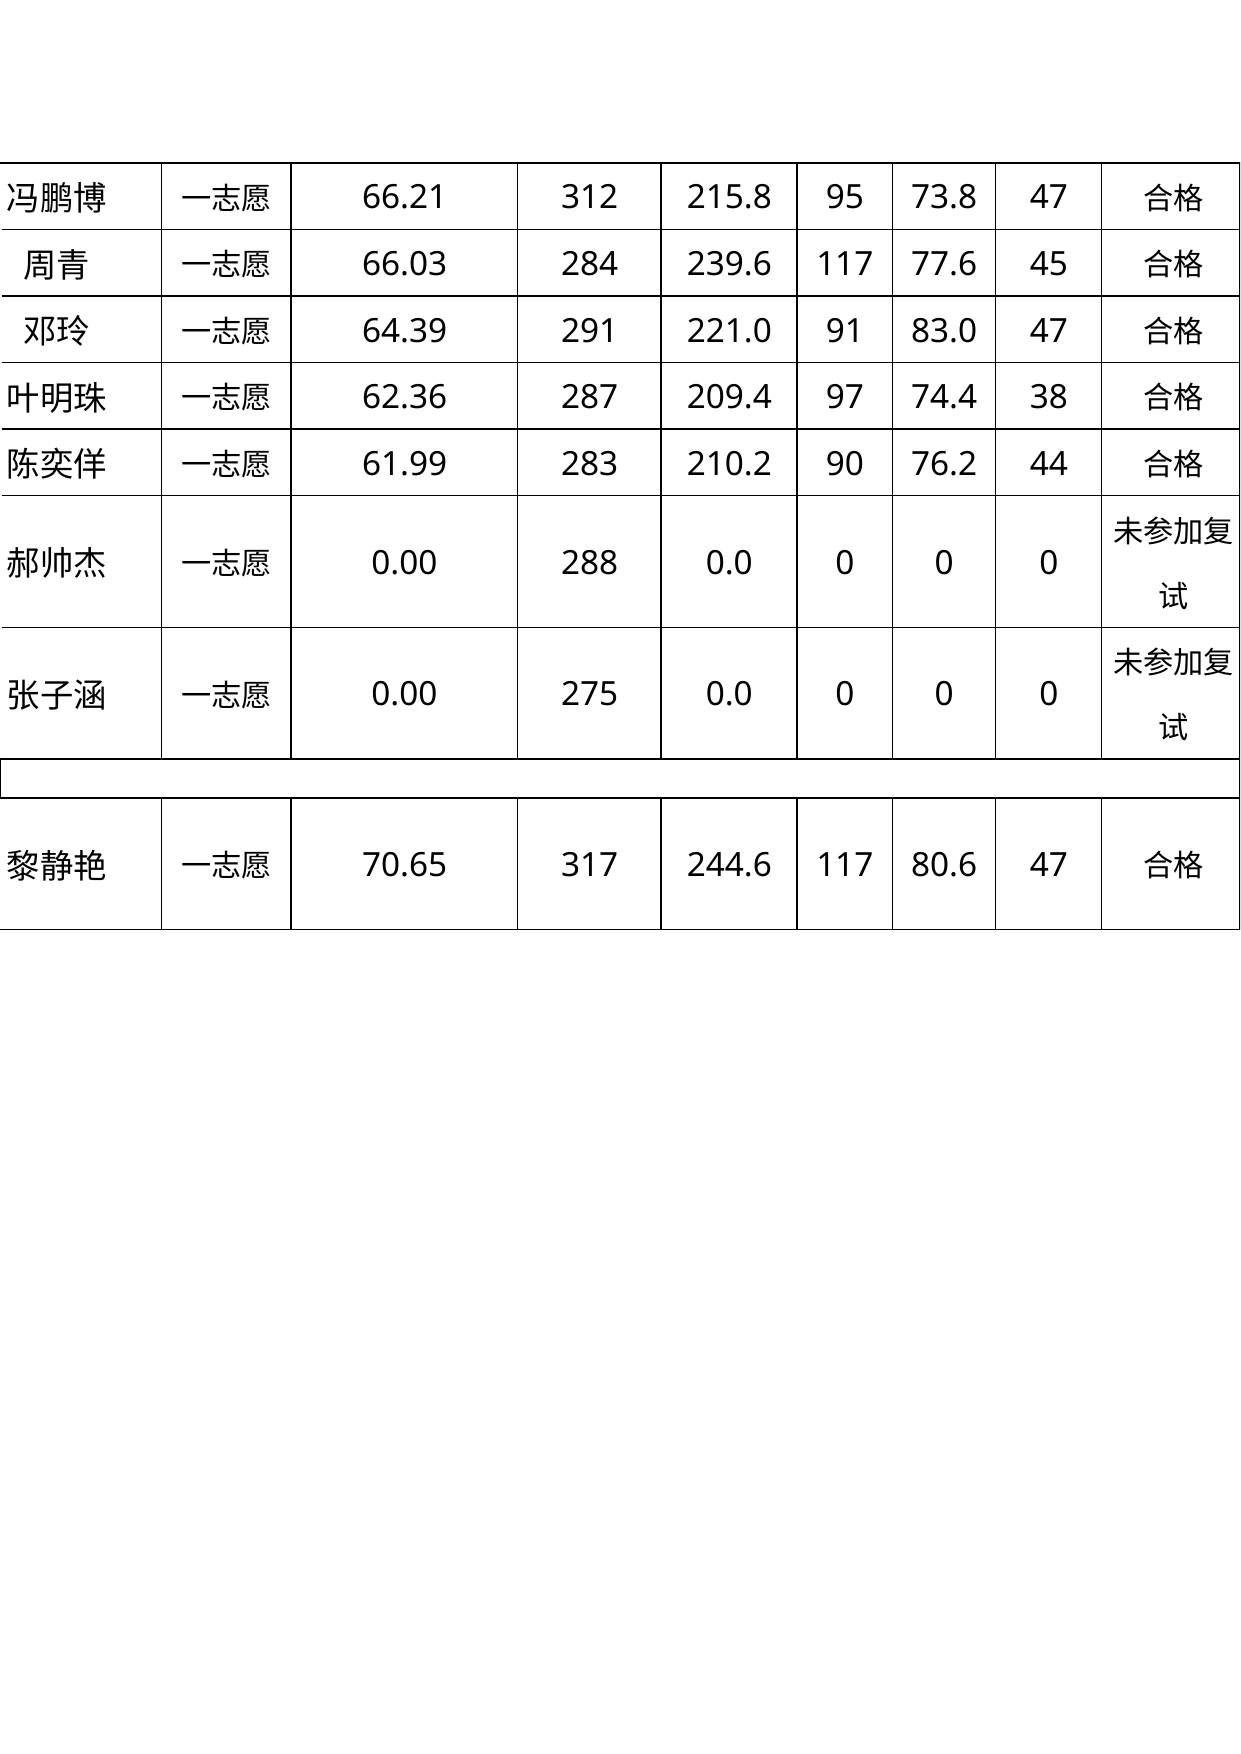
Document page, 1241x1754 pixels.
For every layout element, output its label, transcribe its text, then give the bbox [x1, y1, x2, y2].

table_cell 61.99 [292, 430, 517, 495]
table_cell 黎静艳 [0, 799, 161, 928]
table_cell 244.6 [662, 799, 796, 928]
table_cell 62.36 [292, 363, 517, 428]
table_cell 73.8 [893, 164, 995, 228]
table_cell 0 [893, 496, 995, 626]
table_cell 合格 [1102, 297, 1239, 362]
table_cell 64.39 [292, 297, 517, 362]
table_cell 70.65 [292, 799, 517, 928]
table_cell 未参加复试 [1102, 496, 1239, 626]
table_cell 合格 [1102, 799, 1239, 928]
table_cell 77.6 [893, 230, 995, 295]
table_cell 74.4 [893, 363, 995, 428]
table_cell 一志愿 [162, 164, 290, 228]
table_cell 一志愿 [162, 799, 290, 928]
table_cell 90 [798, 430, 892, 495]
table_cell 221.0 [662, 297, 796, 362]
table_cell 312 [518, 164, 660, 228]
table_cell 275 [518, 628, 660, 758]
table_cell 47 [996, 297, 1101, 362]
table_cell 周青 [0, 229, 161, 295]
table_cell 0.00 [292, 628, 517, 758]
table_cell 0 [798, 496, 892, 626]
table_cell 291 [518, 297, 660, 362]
table_cell 合格 [1102, 363, 1239, 428]
table_cell 合格 [1102, 230, 1239, 295]
table_cell 0 [996, 496, 1101, 626]
table_cell 合格 [1102, 164, 1239, 228]
table_cell 317 [518, 799, 660, 928]
table_cell 45 [996, 230, 1101, 295]
table_cell 215.8 [662, 164, 796, 228]
table_cell 117 [798, 799, 892, 928]
table_cell 83.0 [893, 297, 995, 362]
table_cell 0 [893, 628, 995, 758]
table_cell 97 [798, 363, 892, 428]
table_cell 张子涵 [0, 626, 161, 758]
table_cell 283 [518, 430, 660, 495]
table_cell 冯鹏博 [0, 164, 161, 228]
table_cell 284 [518, 230, 660, 295]
table_cell 一志愿 [162, 496, 290, 626]
table_cell 47 [996, 799, 1101, 928]
table_cell 合格 [1102, 430, 1239, 495]
table_cell 0.00 [292, 496, 517, 626]
table_cell 邓玲 [0, 295, 161, 362]
table_cell 44 [996, 430, 1101, 495]
table_cell [1, 760, 1239, 797]
table_cell 一志愿 [162, 363, 290, 428]
table_cell 未参加复试 [1102, 628, 1239, 758]
table_cell 239.6 [662, 230, 796, 295]
table_cell 一志愿 [162, 628, 290, 758]
table_cell 210.2 [662, 430, 796, 495]
table_cell 95 [798, 164, 892, 228]
table_cell 38 [996, 363, 1101, 428]
table_cell 209.4 [662, 363, 796, 428]
table_cell 郝帅杰 [0, 495, 161, 626]
table_cell 0.0 [662, 496, 796, 626]
table_cell 76.2 [893, 430, 995, 495]
table_cell 0 [996, 628, 1101, 758]
table_cell 叶明珠 [0, 362, 161, 428]
table_cell 一志愿 [162, 230, 290, 295]
table_cell 0 [798, 628, 892, 758]
table_cell 66.03 [292, 230, 517, 295]
table_cell 一志愿 [162, 430, 290, 495]
table_cell 陈奕佯 [0, 428, 161, 495]
table_cell 一志愿 [162, 297, 290, 362]
table_cell 117 [798, 230, 892, 295]
table_cell 287 [518, 363, 660, 428]
table_cell 47 [996, 164, 1101, 228]
table_cell 0.0 [662, 628, 796, 758]
table_cell 91 [798, 297, 892, 362]
table_cell 66.21 [292, 164, 517, 228]
table_cell 288 [518, 496, 660, 626]
table_cell 80.6 [893, 799, 995, 928]
